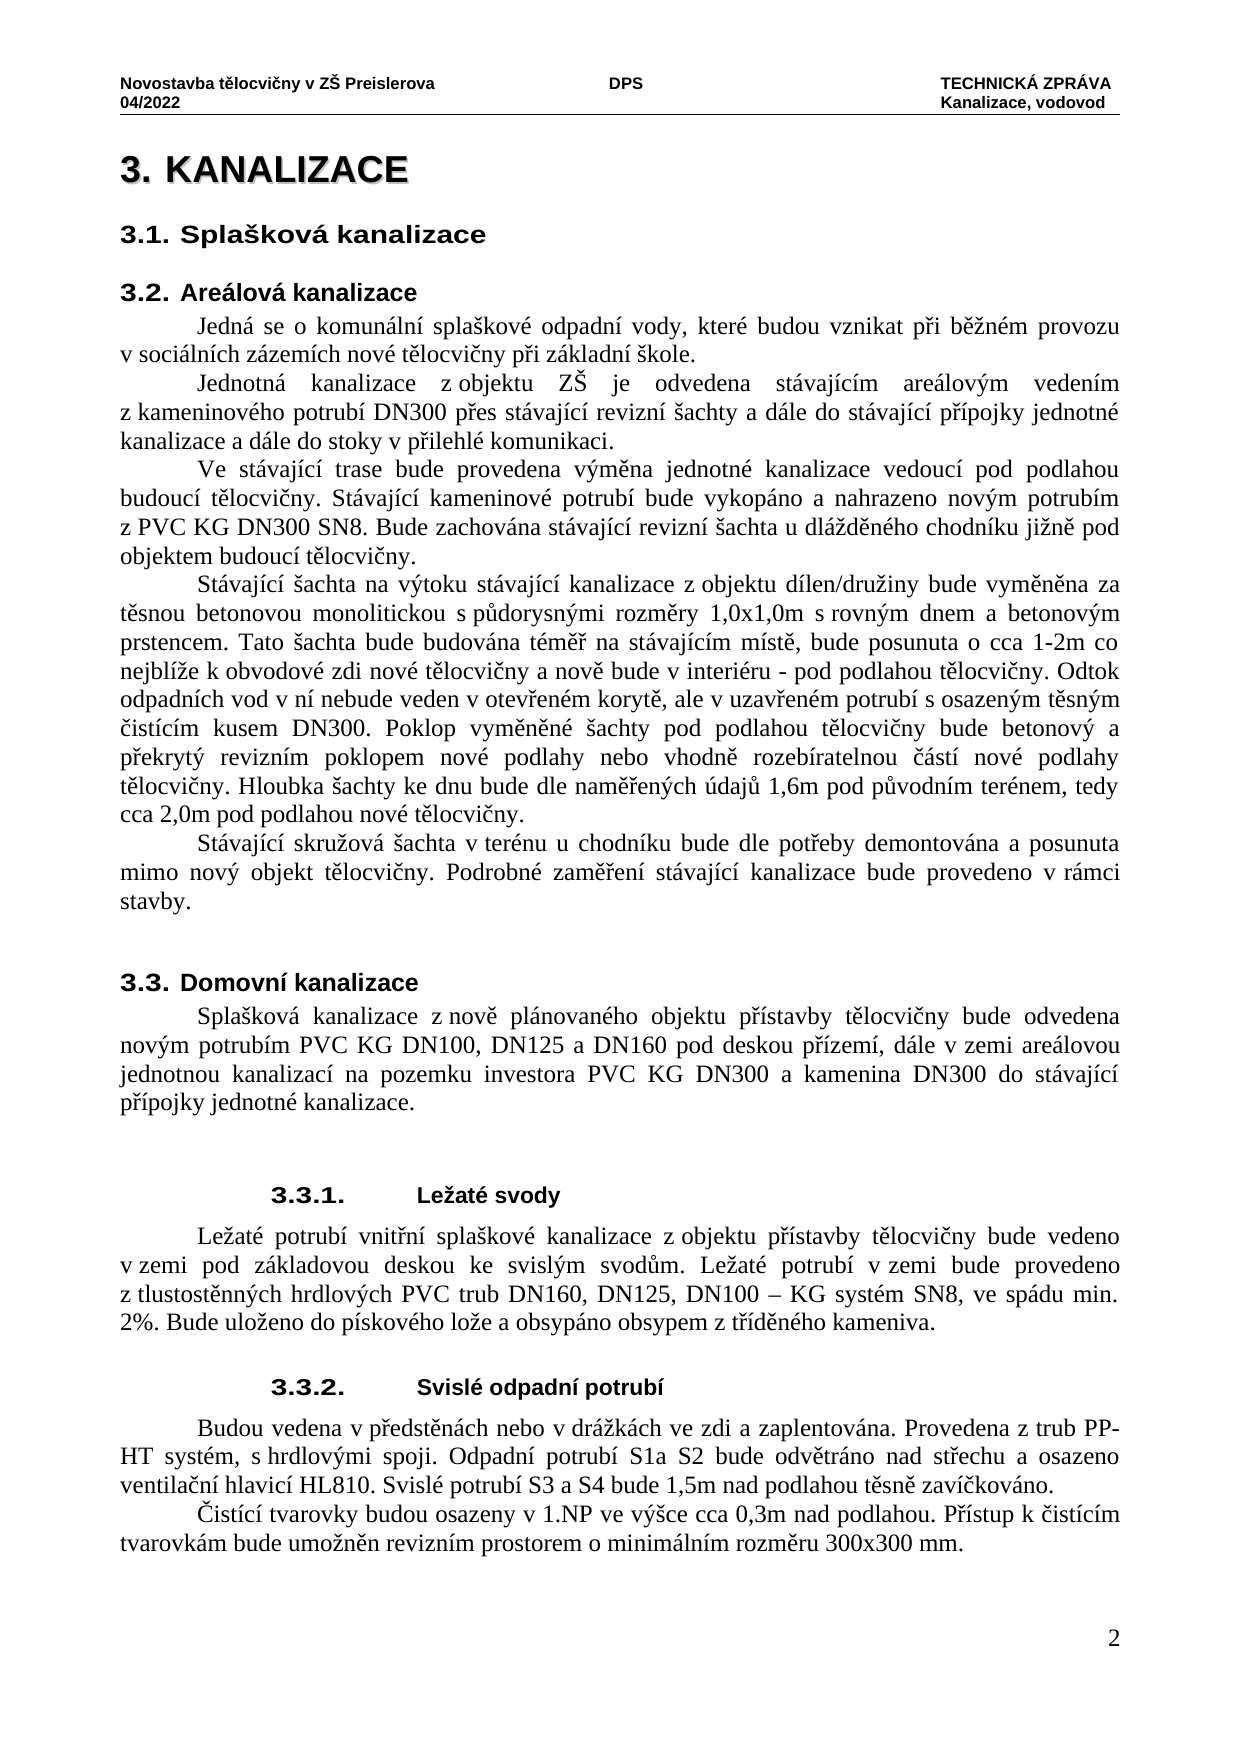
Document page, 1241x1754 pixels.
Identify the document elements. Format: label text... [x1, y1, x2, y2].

subtitle Svislé odpadní potrubí [194, 1374, 1120, 1400]
text Stávající skružová šachta v terénu u chodníku bude dle potřeby demontována a posunuta mimo nový objekt tělocvičny. Podrobné zaměření stávající kanalizace bude provedeno v rámci stavby. [120, 828, 1120, 914]
text Jednotná kanalizace z objektu ZŠ je odvedena stávajícím areálovým vedením z kameninového potrubí DN300 přes stávající revizní šachty a dále do stávající přípojky jednotné kanalizace a dále do stoky v přilehlé komunikaci. [120, 368, 1120, 454]
subtitle Kanalizace [120, 148, 1120, 191]
text Ležaté potrubí vnitřní splaškové kanalizace z objektu přístavby tělocvičny bude vedeno v zemi pod základovou deskou ke svislým svodům. Ležaté potrubí v zemi bude provedeno z tlustostěnných hrdlových PVC trub DN160, DN125, DN100 – KG systém SN8, ve spádu min. 2%. Bude uloženo do pískového lože a obsypáno obsypem z tříděného kameniva. [120, 1221, 1120, 1336]
subtitle Domovní kanalizace [120, 968, 1120, 997]
text Ve stávající trase bude provedena výměna jednotné kanalizace vedoucí pod podlahou budoucí tělocvičny. Stávající kameninové potrubí bude vykopáno a nahrazeno novým potrubím z PVC KG DN300 SN8. Bude zachována stávající revizní šachta u dlážděného chodníku jižně pod objektem budoucí tělocvičny. [120, 454, 1120, 569]
text Jedná se o komunální splaškové odpadní vody, které budou vznikat při běžném provozu v sociálních zázemích nové tělocvičny při základní škole. [120, 311, 1120, 368]
subtitle Ležaté svody [194, 1182, 1120, 1209]
text Stávající šachta na výtoku stávající kanalizace z objektu dílen/družiny bude vyměněna za těsnou betonovou monolitickou s půdorysnými rozměry 1,0x1,0m s rovným dnem a betonovým prstencem. Tato šachta bude budována téměř na stávajícím místě, bude posunuta o cca 1-2m co nejblíže k obvodové zdi nové tělocvičny a nově bude v interiéru - pod podlahou tělocvičny. Odtok odpadních vod v ní nebude veden v otevřeném korytě, ale v uzavřeném potrubí s osazeným těsným čistícím kusem DN300. Poklop vyměněné šachty pod podlahou tělocvičny bude betonový a překrytý revizním poklopem nové podlahy nebo vhodně rozebíratelnou částí nové podlahy tělocvičny. Hloubka šachty ke dnu bude dle naměřených údajů 1,6m pod původním terénem, tedy cca 2,0m pod podlahou nové tělocvičny. [120, 569, 1120, 828]
text Splašková kanalizace z nově plánovaného objektu přístavby tělocvičny bude odvedena novým potrubím PVC KG DN100, DN125 a DN160 pod deskou přízemí, dále v zemi areálovou jednotnou kanalizací na pozemku investora PVC KG DN300 a kamenina DN300 do stávající přípojky jednotné kanalizace. [120, 1001, 1120, 1116]
text Budou vedena v předstěnách nebo v drážkách ve zdi a zaplentována. Provedena z trub PP-HT systém, s hrdlovými spoji. Odpadní potrubí S1a S2 bude odvětráno nad střechu a osazeno ventilační hlavicí HL810. Svislé potrubí S3 a S4 bude 1,5m nad podlahou těsně zavíčkováno. [120, 1413, 1120, 1499]
subtitle Areálová kanalizace [120, 278, 1120, 307]
subtitle Splašková kanalizace [120, 220, 1120, 249]
text Čistící tvarovky budou osazeny v 1.NP ve výšce cca 0,3m nad podlahou. Přístup k čistícím tvarovkám bude umožněn revizním prostorem o minimálním rozměru 300x300 mm. [120, 1499, 1120, 1556]
